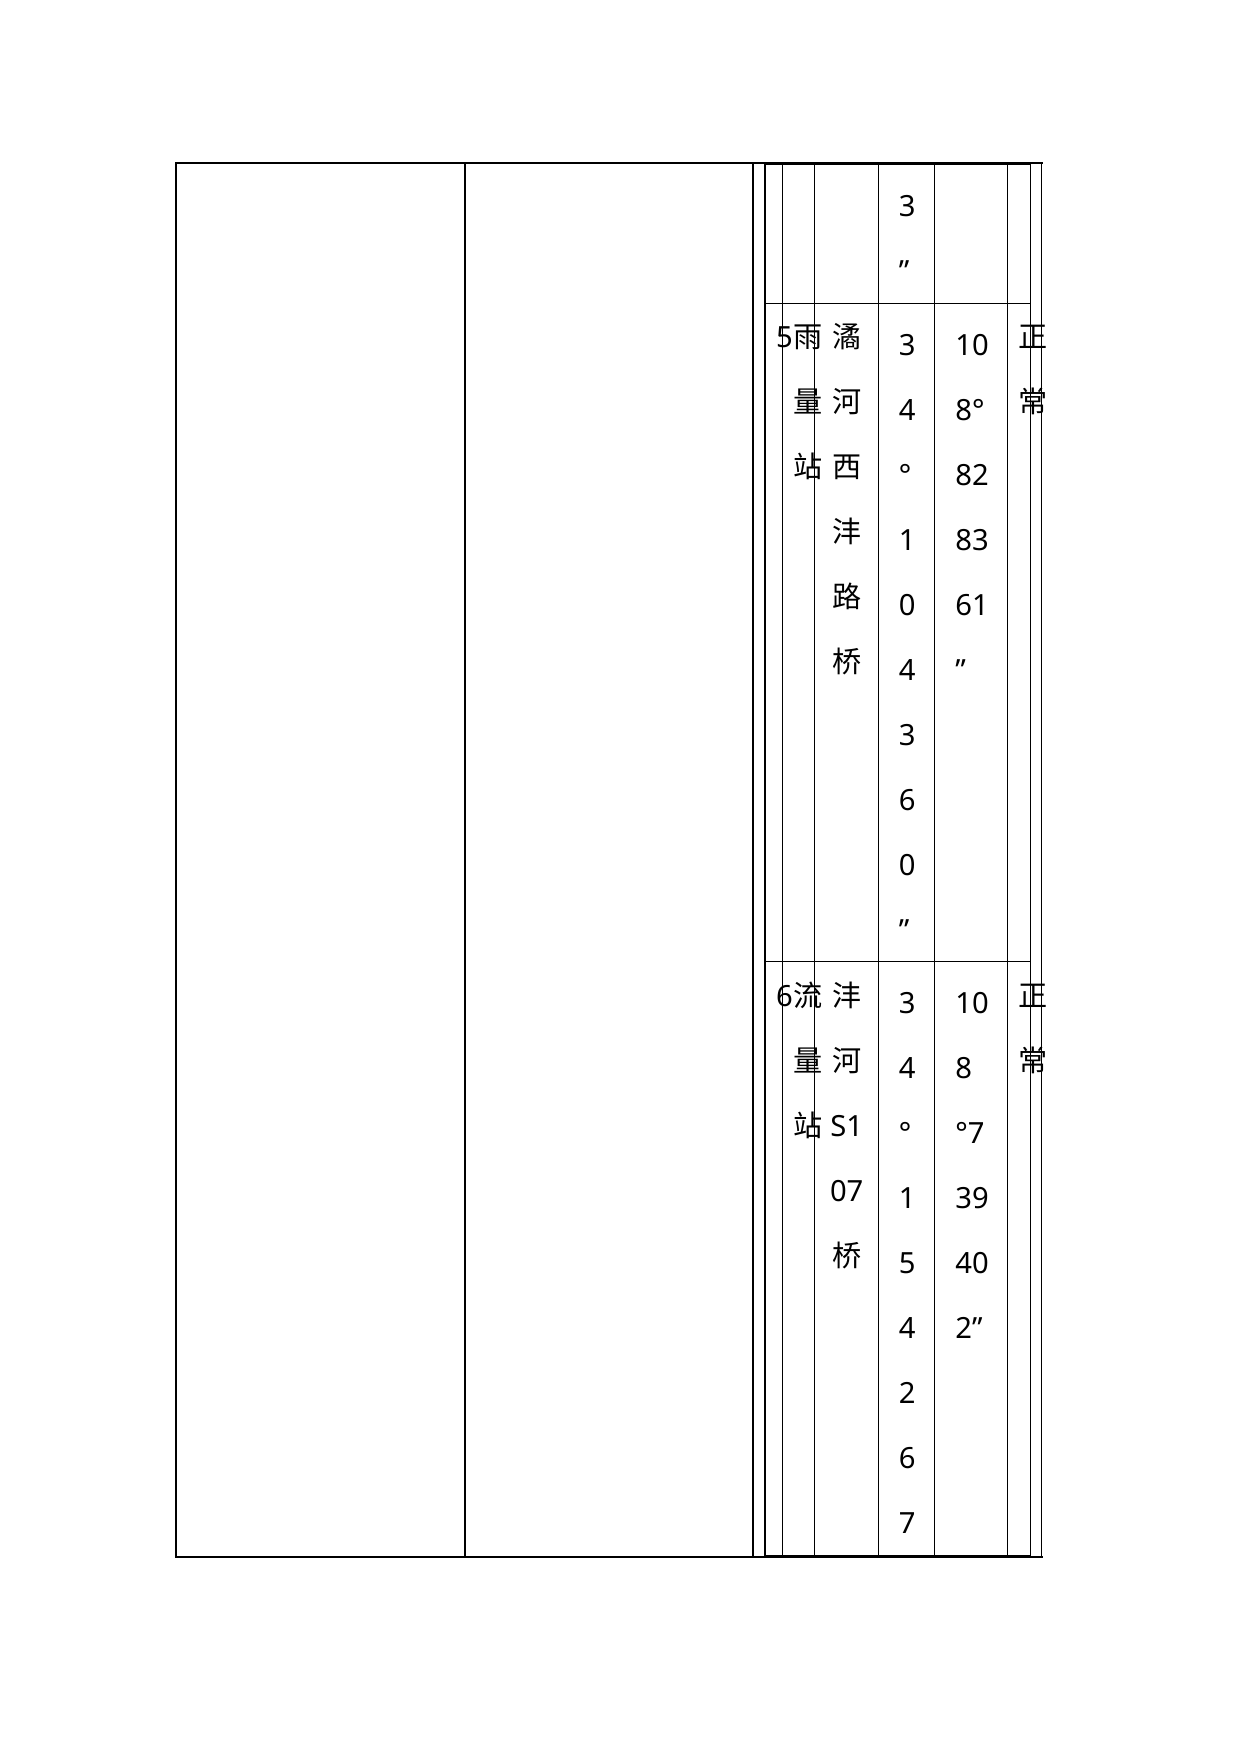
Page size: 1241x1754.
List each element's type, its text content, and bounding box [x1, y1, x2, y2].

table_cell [879, 165, 934, 303]
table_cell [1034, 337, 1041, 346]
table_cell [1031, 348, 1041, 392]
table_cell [879, 962, 934, 1555]
table_cell 服务内容及清单 为确保防系统安全稳定运行，现结合实际情况，针对已建防汛预警项目内容，制定维护计划对项目进行维护。具体维护内容如下： 3.1防汛预警系统 3.2视频监控系统 高新区视频监控站28处。 3.3水雨情监测站 3.4无线预警广播站 3.5通信费 [783, 962, 814, 1555]
table_cell 1 [177, 164, 464, 1556]
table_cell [935, 165, 1007, 303]
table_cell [935, 962, 1007, 1555]
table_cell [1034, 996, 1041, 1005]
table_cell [815, 165, 878, 303]
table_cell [815, 962, 878, 1555]
table_cell 服务内容及清单 为确保防系统安全稳定运行，现结合实际情况，针对已建防汛预警项目内容，制定维护计划对项目进行维护。具体维护内容如下： 3.1防汛预警系统 3.2视频监控系统 高新区视频监控站28处。 3.3水雨情监测站 3.4无线预警广播站 3.5通信费 [879, 304, 934, 961]
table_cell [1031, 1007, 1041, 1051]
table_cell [754, 164, 764, 1556]
table_cell 服务内容及清单 为确保防系统安全稳定运行，现结合实际情况，针对已建防汛预警项目内容，制定维护计划对项目进行维护。具体维护内容如下： 3.1防汛预警系统 3.2视频监控系统 高新区视频监控站28处。 3.3水雨情监测站 3.4无线预警广播站 3.5通信费 [815, 304, 878, 961]
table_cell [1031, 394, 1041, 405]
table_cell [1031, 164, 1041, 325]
table_cell 服务内容及清单 为确保防系统安全稳定运行，现结合实际情况，针对已建防汛预警项目内容，制定维护计划对项目进行维护。具体维护内容如下： 3.1防汛预警系统 3.2视频监控系统 高新区视频监控站28处。 3.3水雨情监测站 3.4无线预警广播站 3.5通信费 [783, 304, 814, 961]
table_cell 服务内容及清单 为确保防系统安全稳定运行，现结合实际情况，针对已建防汛预警项目内容，制定维护计划对项目进行维护。具体维护内容如下： 3.1防汛预警系统 3.2视频监控系统 高新区视频监控站28处。 3.3水雨情监测站 3.4无线预警广播站 3.5通信费 [1008, 304, 1030, 961]
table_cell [783, 165, 814, 303]
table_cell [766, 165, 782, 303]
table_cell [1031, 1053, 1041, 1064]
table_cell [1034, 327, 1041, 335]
table_cell [466, 164, 752, 1556]
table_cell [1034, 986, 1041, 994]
table_cell 服务内容及清单 为确保防系统安全稳定运行，现结合实际情况，针对已建防汛预警项目内容，制定维护计划对项目进行维护。具体维护内容如下： 3.1防汛预警系统 3.2视频监控系统 高新区视频监控站28处。 3.3水雨情监测站 3.4无线预警广播站 3.5通信费 [935, 304, 1007, 961]
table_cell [1008, 165, 1030, 303]
